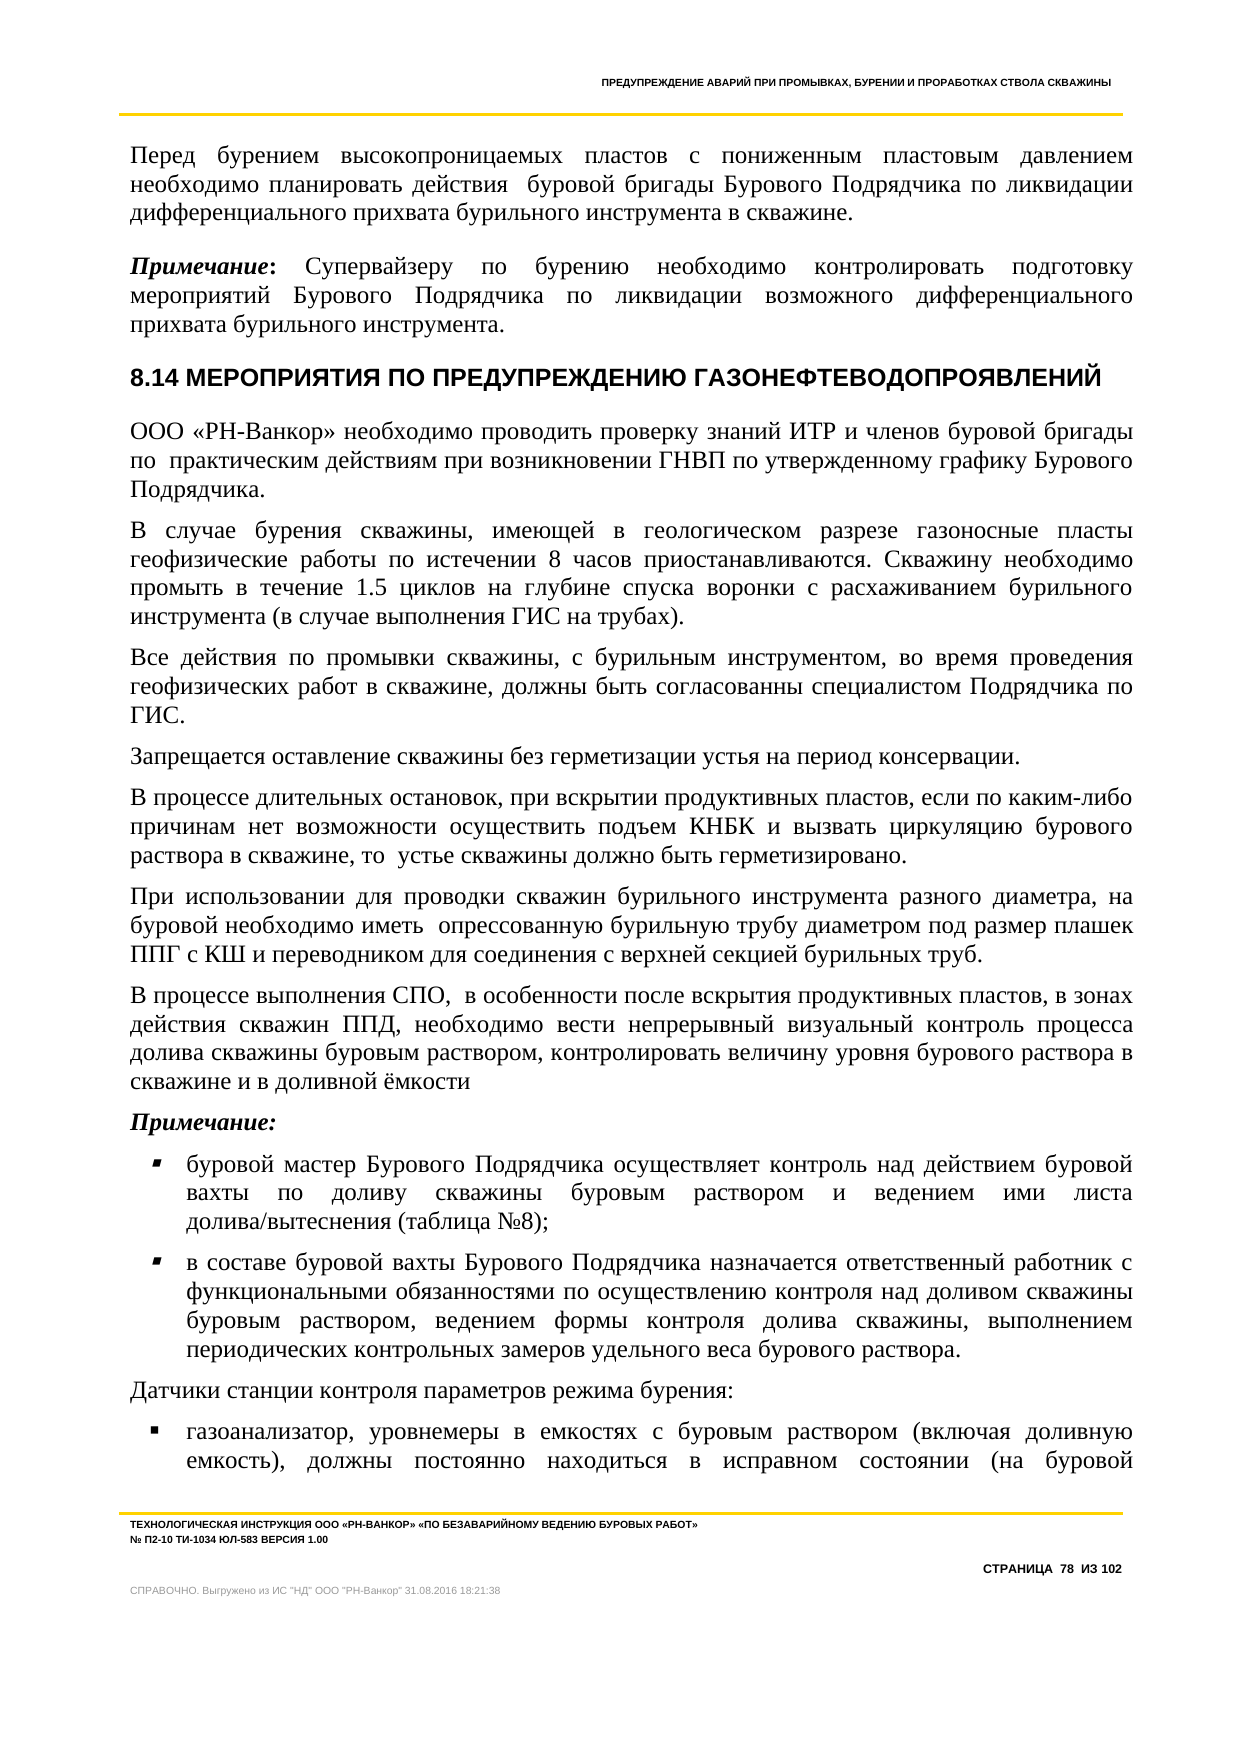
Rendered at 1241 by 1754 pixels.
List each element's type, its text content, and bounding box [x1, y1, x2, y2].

text ООО «РН-Ванкор» необходимо проводить проверку знаний ИТР и членов буровой бригады по практическим действиям при возникновении ГНВП по утвержденному графику Бурового Подрядчика. [130, 416, 1134, 502]
text Примечание: [130, 1107, 1134, 1136]
text В процессе выполнения СПО, в особенности после вскрытия продуктивных пластов, в зонах действия скважин ППД, необходимо вести непрерывный визуальный контроль процесса долива скважины буровым раствором, контролировать величину уровня бурового раствора в скважине и в доливной ёмкости [130, 980, 1134, 1095]
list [149, 1416, 1134, 1474]
text При использовании для проводки скважин бурильного инструмента разного диаметра, на буровой необходимо иметь опрессованную бурильную трубу диаметром под размер плашек ППГ с КШ и переводником для соединения с верхней секцией бурильных труб. [130, 881, 1134, 967]
text В случае бурения скважины, имеющей в геологическом разрезе газоносные пласты геофизические работы по истечении 8 часов приостанавливаются. Скважину необходимо промыть в течение 1.5 циклов на глубине спуска воронки с расхаживанием бурильного инструмента (в случае выполнения ГИС на трубах). [130, 515, 1134, 630]
text Перед бурением высокопроницаемых пластов с пониженным пластовым давлением необходимо планировать действия буровой бригады Бурового Подрядчика по ликвидации дифференциального прихвата бурильного инструмента в скважине. [130, 140, 1134, 226]
text В процессе длительных остановок, при вскрытии продуктивных пластов, если по каким-либо причинам нет возможности осуществить подъем КНБК и вызвать циркуляцию бурового раствора в скважине, то устье скважины должно быть герметизировано. [130, 782, 1134, 869]
list в составе буровой вахты Бурового Подрядчика назначается ответственный работник с функциональными обязанностями по осуществлению контроля над доливом скважины буровым раствором, ведением формы контроля долива скважины, выполнением периодических контрольных замеров удельного веса бурового раствора. [149, 1247, 1134, 1362]
text Все действия по промывки скважины, с бурильным инструментом, во время проведения геофизических работ в скважине, должны быть согласованны специалистом Подрядчика по ГИС. [130, 642, 1134, 729]
text Примечание: Супервайзеру по бурению необходимо контролировать подготовку мероприятий Бурового Подрядчика по ликвидации возможного дифференциального прихвата бурильного инструмента. [130, 251, 1134, 337]
text Датчики станции контроля параметров режима бурения: [130, 1375, 1134, 1404]
subtitle 8.14 МЕРОПРИЯТИЯ ПО ПРЕДУПРЕЖДЕНИЮ ГАЗОНЕФТЕВОДОПРОЯВЛЕНИЙ [130, 362, 1134, 391]
list буровой мастер Бурового Подрядчика осуществляет контроль над действием буровой вахты по доливу скважины буровым раствором и ведением ими листа долива/вытеснения (таблица №8); [149, 1149, 1134, 1235]
text Запрещается оставление скважины без герметизации устья на период консервации. [130, 741, 1134, 770]
